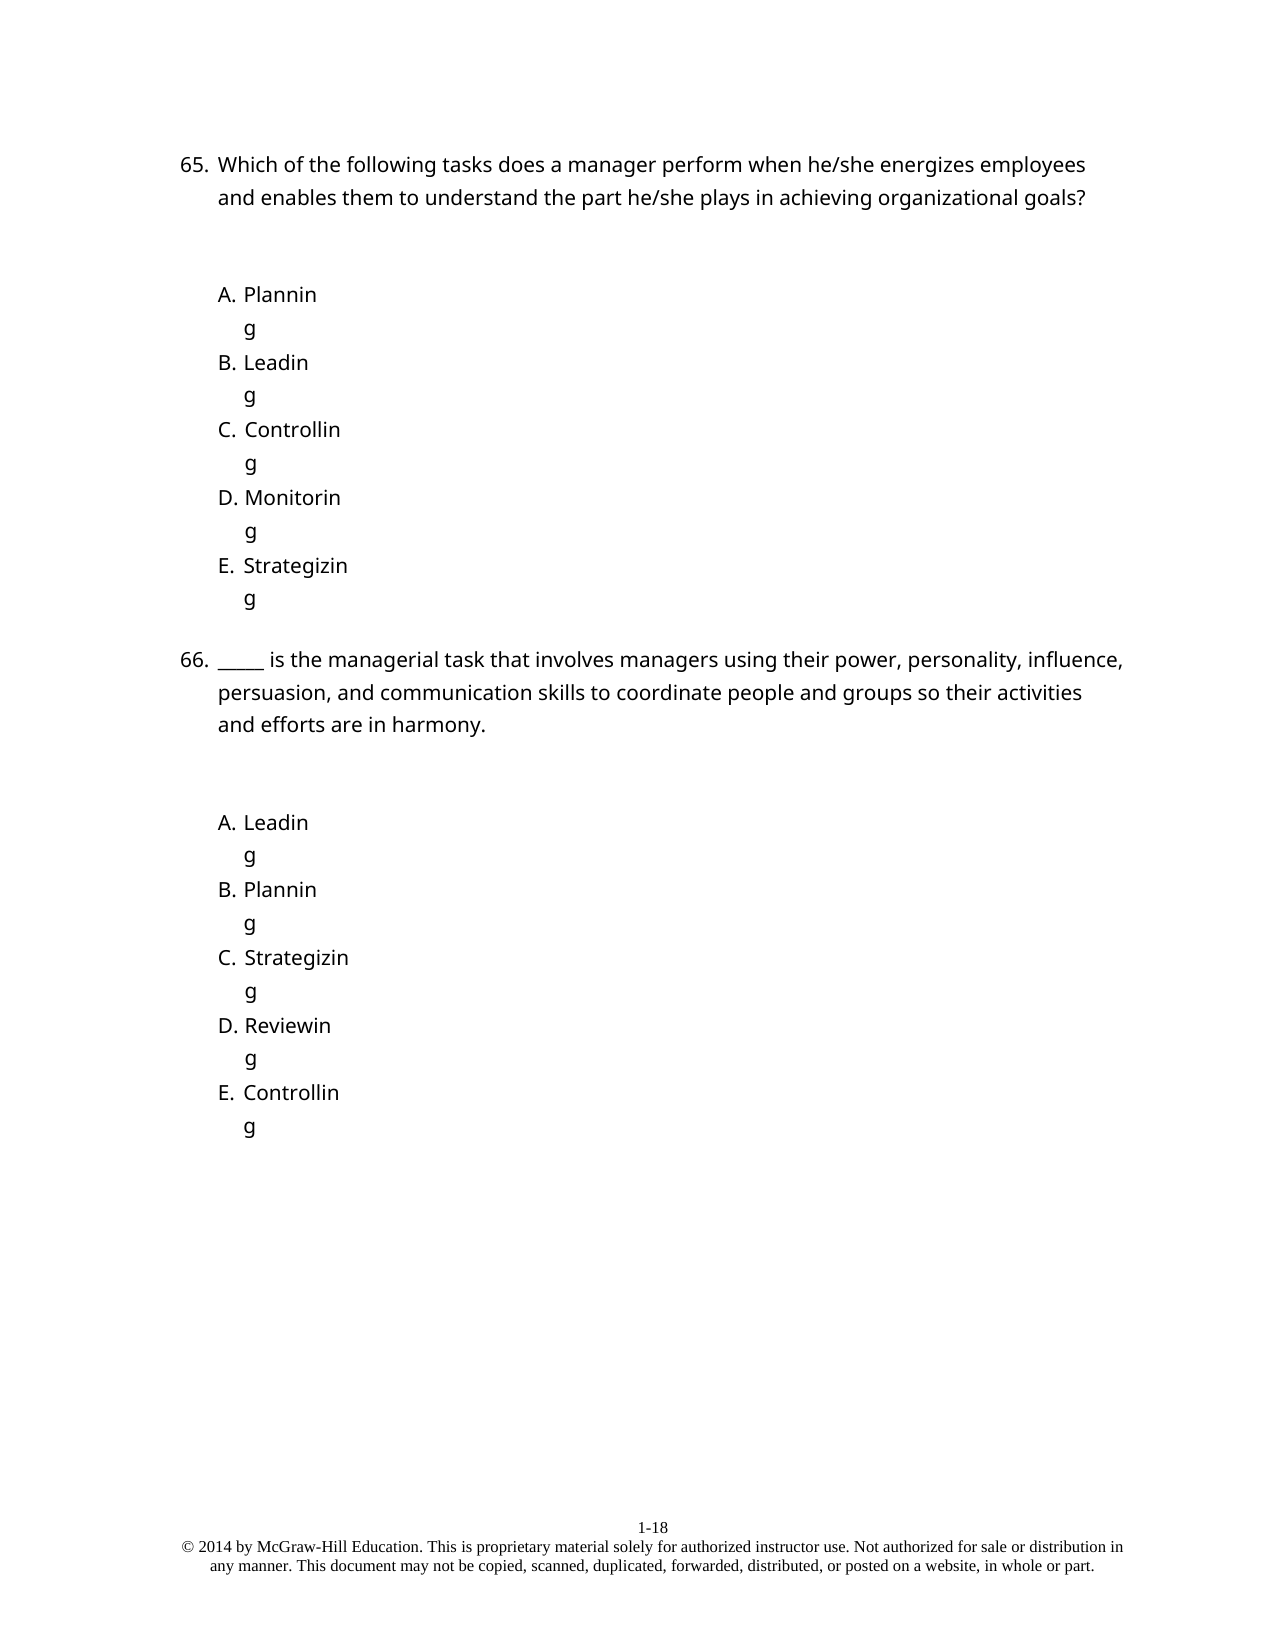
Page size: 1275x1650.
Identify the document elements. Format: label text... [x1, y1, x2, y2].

table_header Which of the following tasks does a manager perform when he/she energizes employees and enables them to understand the part he/she plays in achieving organizational goals? [218, 150, 1125, 616]
table_header _____ is the managerial task that involves managers using their power, personality, influence, persuasion, and communication skills to coordinate people and groups so their activities and efforts are in harmony. [218, 645, 1125, 1143]
table_header 65. [180, 150, 218, 616]
table_header 66. [180, 645, 218, 1143]
